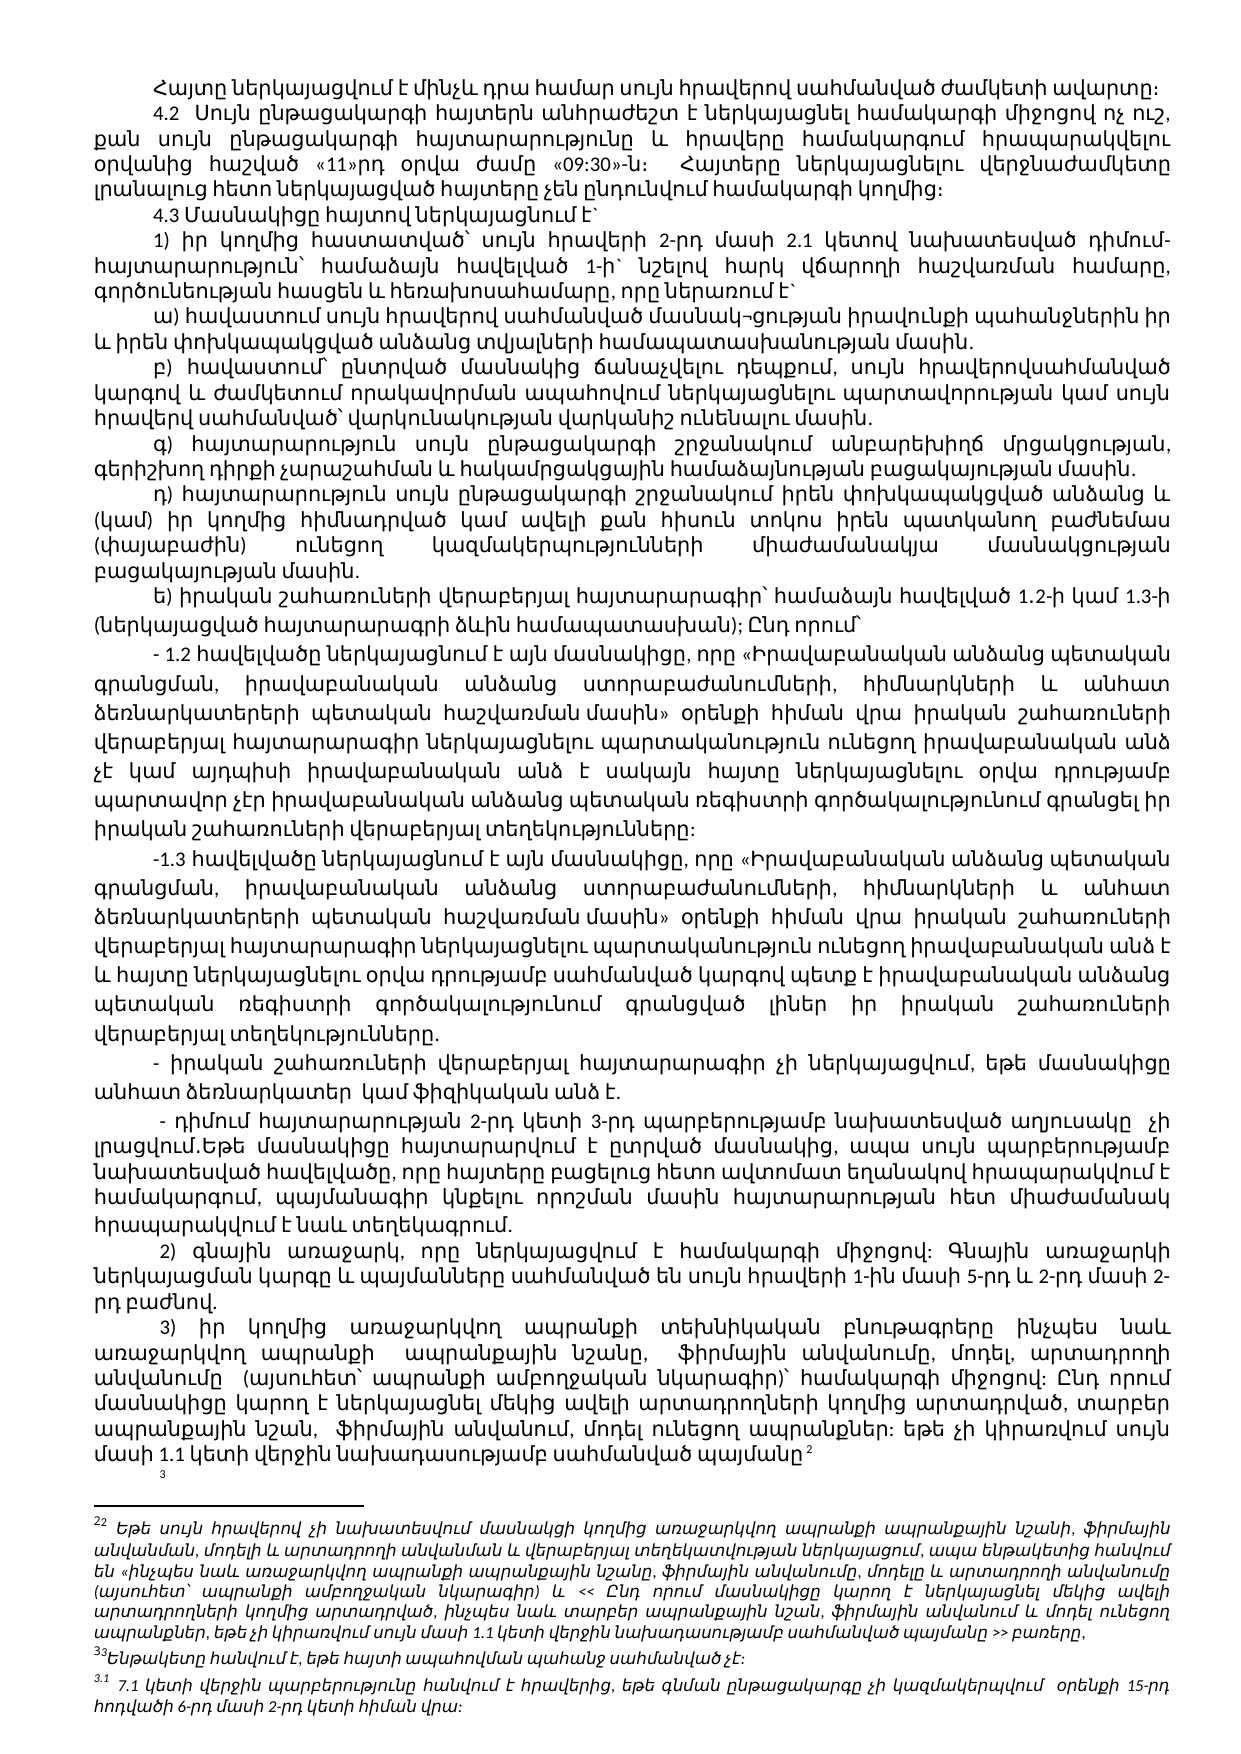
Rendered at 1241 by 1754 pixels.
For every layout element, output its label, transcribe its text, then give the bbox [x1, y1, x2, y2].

text - 1.2 հավելվածը ներկայացնում է այն մասնակիցը, որը «Իրավաբանական անձանց պետական գրանցման, իրավաբանական անձանց ստորաբաժանումների, հիմնարկների և անհատ ձեռնարկատերերի պետական հաշվառման մասին» օրենքի հիման վրա իրական շահառուների վերաբերյալ հայտարարագիր ներկայացնելու պարտականություն ունեցող իրավաբանական անձ չէ կամ այդպիսի իրավաբանական անձ է սակայն հայտը ներկայացնելու օրվա դրությամբ պարտավոր չէր իրավաբանական անձանց պետական ռեգիստրի գործակալությունում գրանցել իր իրական շահառուների վերաբերյալ տեղեկությունները: [94, 642, 1171, 842]
text 3) իր կողմից առաջարկվող ապրանքի տեխնիկական բնութագրերը ինչպես նաև առաջարկվող ապրանքի ապրանքային նշանը, ֆիրմային անվանումը, մոդել, արտադրողի անվանումը (այսուհետ՝ ապրանքի ամբողջական նկարագիր)՝ համակարգի միջոցով: Ընդ որում մասնակիցը կարող է ներկայացնել մեկից ավելի արտադրողների կողմից արտադրված, տարբեր ապրանքային նշան, ֆիրմային անվանում, մոդել ունեցող ապրանքներ: եթե չի կիրառվում սույն մասի 1.1 կետի վերջին նախադասությամբ սահմանված պայմանը 2 [94, 1314, 1171, 1467]
text 4.3 Մասնակիցը հայտով ներկայացնում է` [94, 202, 1171, 227]
text - դիմում հայտարարության 2-րդ կետի 3-րդ պարբերությամբ նախատեսված աղյուսակը չի լրացվում․Եթե մասնակիցը հայտարարվում է ըտրված մասնակից, ապա սույն պարբերությամբ նախատեսված հավելվածը, որը հայտերը բացելուց հետո ավտոմատ եղանակով հրապարակվում է համակարգում, պայմանագիր կնքելու որոշման մասին հայտարարության հետ միաժամանակ հրապարակվում է նաև տեղեկագրում. [94, 1108, 1171, 1238]
text ե) իրական շահառուների վերաբերյալ հայտարարագիր՝ համաձայն հավելված 1․2-ի կամ 1.3-ի (ներկայացված հայտարարագրի ձևին համապատասխան); Ընդ որում՝ [94, 583, 1171, 638]
text 4.2 Սույն ընթացակարգի հայտերն անհրաժեշտ է ներկայացնել համակարգի միջոցով ոչ ուշ, քան սույն ընթացակարգի հայտարարությունը և հրավերը համակարգում հրապարակվելու օրվանից հաշված «11»րդ օրվա ժամը «09:30»-ն։ Հայտերը ներկայացնելու վերջնաժամկետը լրանալուց հետո ներկայացված հայտերը չեն ընդունվում համակարգի կողմից։ [94, 100, 1171, 202]
text Հայտը ներկայացվում է մինչև դրա համար սույն հրավերով սահմանված ժամկետի ավարտը։ [94, 75, 1171, 100]
text 2) գնային առաջարկ, որը ներկայացվում է համակարգի միջոցով: Գնային առաջարկի ներկայացման կարգը և պայմանները սահմանված են սույն հրավերի 1-ին մասի 5-րդ և 2-րդ մասի 2-րդ բաժնով. [94, 1238, 1171, 1314]
text 1) իր կողմից հաստատված՝ սույն հրավերի 2-րդ մասի 2.1 կետով նախատեսված դիմում-հայտարարություն՝ համաձայն հավելված 1-ի` նշելով հարկ վճարողի հաշվառման համարը, գործունեության հասցեն և հեռախոսահամարը, որը ներառում է` [94, 227, 1171, 304]
text գ) հայտարարություն սույն ընթացակարգի շրջանակում անբարեխիղճ մրցակցության, գերիշխող դիրքի չարաշահման և հակամրցակցային համաձայնության բացակայության մասին. [94, 431, 1171, 482]
text -1.3 հավելվածը ներկայացնում է այն մասնակիցը, որը «Իրավաբանական անձանց պետական գրանցման, իրավաբանական անձանց ստորաբաժանումների, հիմնարկների և անհատ ձեռնարկատերերի պետական հաշվառման մասին» օրենքի հիման վրա իրական շահառուների վերաբերյալ հայտարարագիր ներկայացնելու պարտականություն ունեցող իրավաբանական անձ է և հայտը ներկայացնելու օրվա դրությամբ սահմանված կարգով պետք է իրավաբանական անձանց պետական ռեգիստրի գործակալությունում գրանցված լիներ իր իրական շահառուների վերաբերյալ տեղեկությունները. [94, 846, 1171, 1046]
text 3 [94, 1467, 1171, 1492]
text ա) հավաստում սույն հրավերով սահմանված մասնակ¬ցության իրավունքի պահանջներին իր և իրեն փոխկապակցված անձանց տվյալների համապատասխանության մասին. [94, 304, 1171, 354]
text բ) հավաստում՝ ընտրված մասնակից ճանաչվելու դեպքում, սույն հրավերովսահմանված կարգով և ժամկետում որակավորման ապահովում ներկայացնելու պարտավորության կամ սույն հրավերվ սահմանված՝ վարկունակության վարկանիշ ունենալու մասին. [94, 354, 1171, 431]
text - իրական շահառուների վերաբերյալ հայտարարագիր չի ներկայացվում, եթե մասնակիցը անհատ ձեռնարկատեր կամ ֆիզիկական անձ է. [94, 1050, 1171, 1104]
text դ) հայտարարություն սույն ընթացակարգի շրջանակում իրեն փոխկապակցված անձանց և (կամ) իր կողմից հիմնադրված կամ ավելի քան հիսուն տոկոս իրեն պատկանող բաժնեմաս (փայաբաժին) ունեցող կազմակերպությունների միաժամանակյա մասնակցության բացակայության մասին. [94, 482, 1171, 583]
